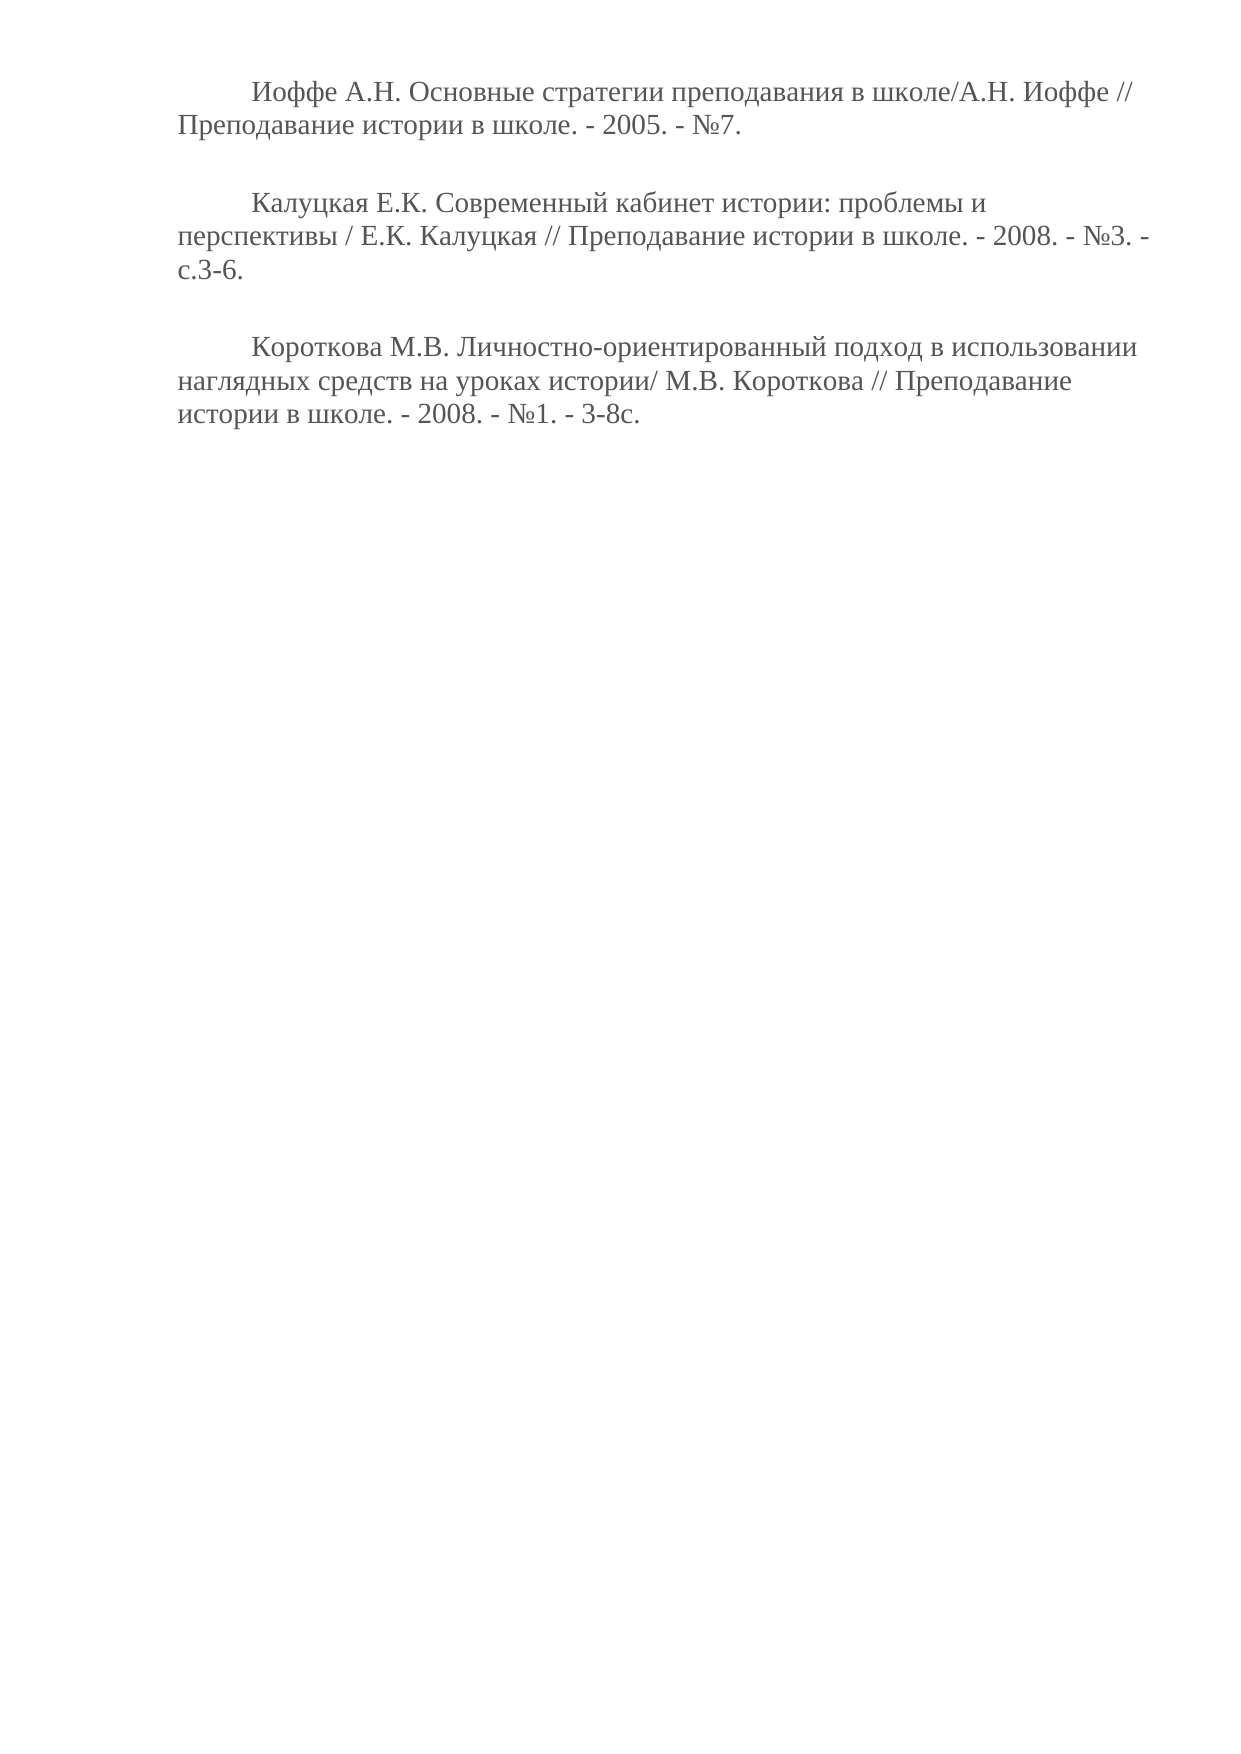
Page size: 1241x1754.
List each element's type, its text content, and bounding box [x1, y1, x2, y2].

text Короткова М.В. Личностно-ориентированный подход в использовании наглядных средств на уроках истории/ М.В. Короткова // Преподавание истории в школе. - 2008. - №1. - 3-8с. [177, 329, 1152, 430]
text Калуцкая Е.К. Современный кабинет истории: проблемы и перспективы / Е.К. Калуцкая // Преподавание истории в школе. - 2008. - №3. - с.3-6. [177, 185, 1152, 285]
text Иоффе А.Н. Основные стратегии преподавания в школе/А.Н. Иоффе // Преподавание истории в школе. - 2005. - №7. [177, 74, 1152, 141]
